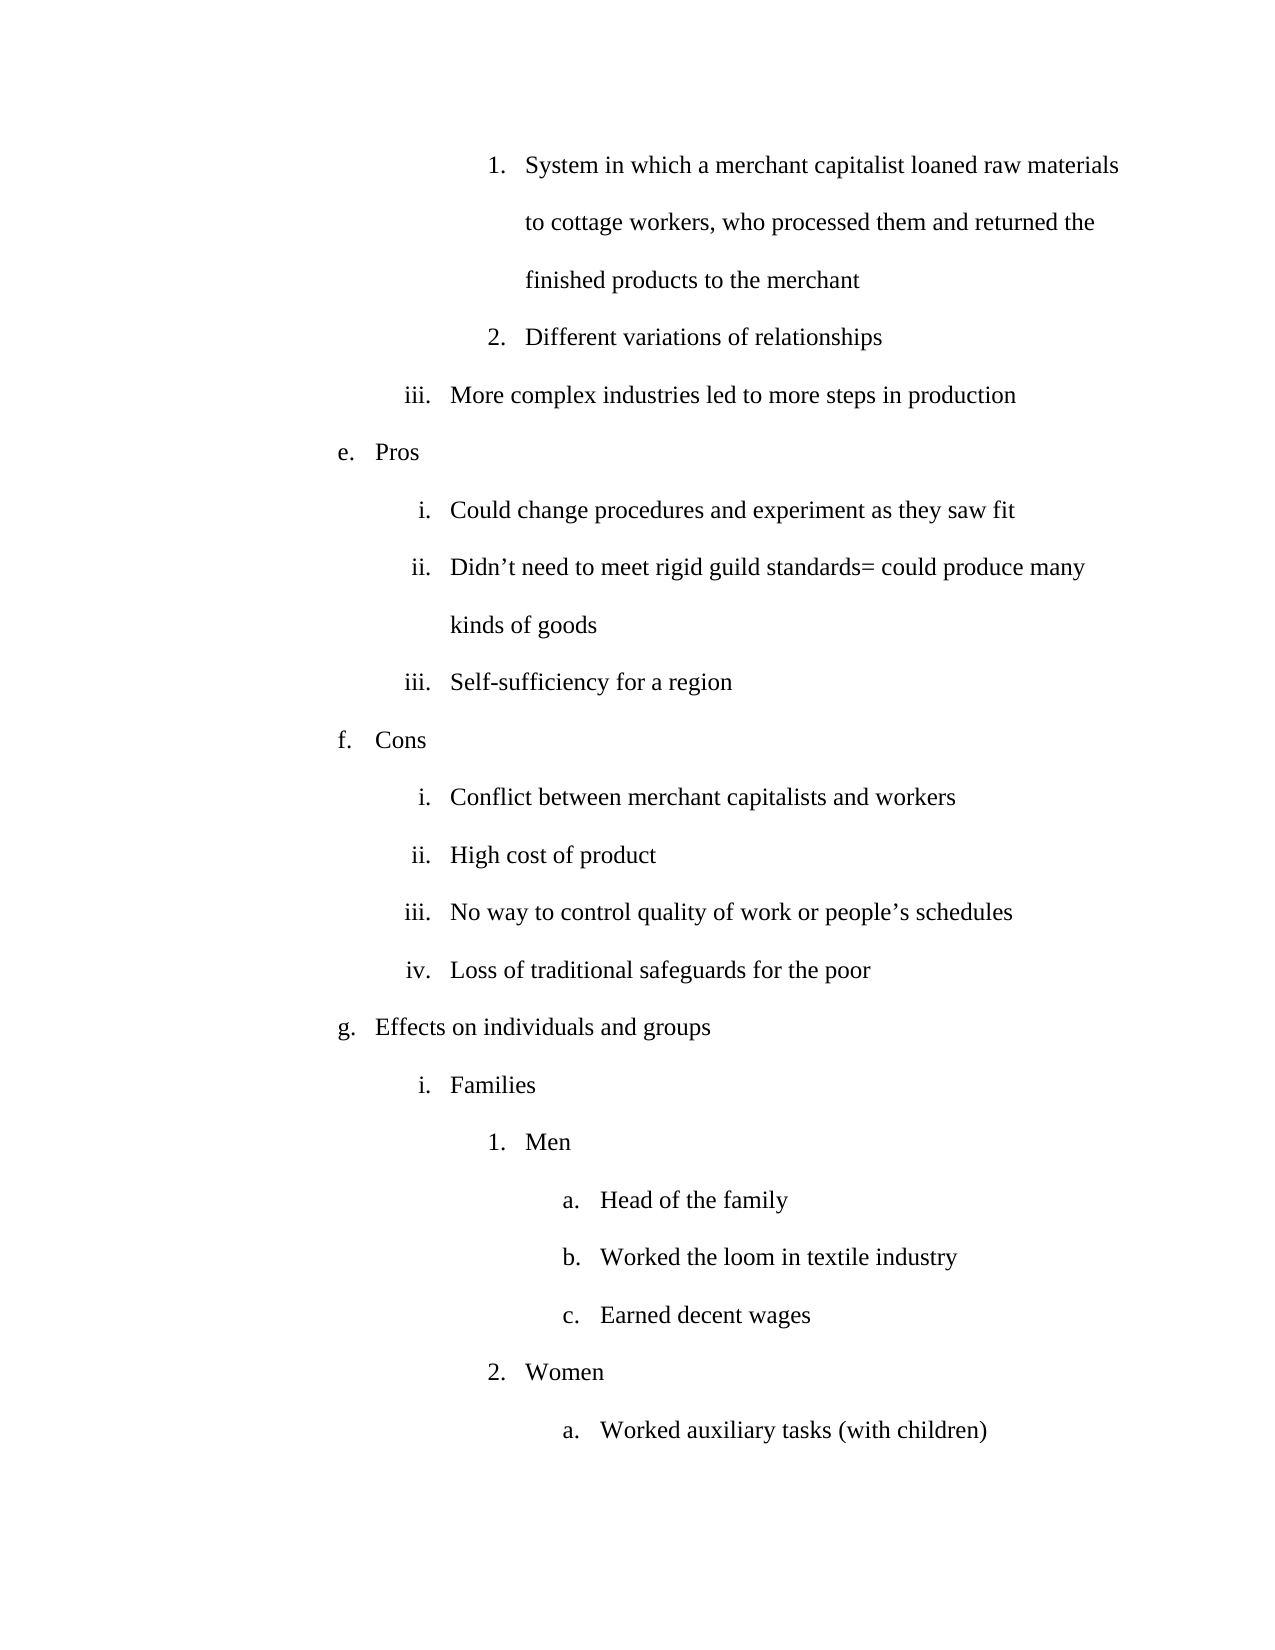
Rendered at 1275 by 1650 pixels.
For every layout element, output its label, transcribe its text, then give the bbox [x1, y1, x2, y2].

list Different variations of relationships [487, 322, 1125, 351]
list Worked auxiliary tasks (with children) [562, 1415, 1125, 1444]
list Cons [337, 725, 1125, 754]
list Earned decent wages [562, 1300, 1125, 1329]
list Pros [337, 437, 1125, 466]
list Could change procedures and experiment as they saw fit [431, 495, 1125, 524]
list No way to control quality of work or people’s schedules [431, 897, 1125, 926]
list Effects on individuals and groups [337, 1012, 1125, 1041]
list System in which a merchant capitalist loaned raw materials to cottage workers, who processed them and returned the finished products to the merchant [487, 150, 1125, 294]
list Self-sufficiency for a region [431, 667, 1125, 696]
list Women [487, 1357, 1125, 1386]
list Families [431, 1070, 1125, 1099]
list Didn’t need to meet rigid guild standards= could produce many kinds of goods [431, 552, 1125, 639]
list Worked the loom in textile industry [562, 1242, 1125, 1271]
list High cost of product [431, 840, 1125, 869]
list Head of the family [562, 1185, 1125, 1214]
list Loss of traditional safeguards for the poor [431, 955, 1125, 984]
list Conflict between merchant capitalists and workers [431, 782, 1125, 811]
list Men [487, 1127, 1125, 1156]
list More complex industries led to more steps in production [431, 380, 1125, 409]
